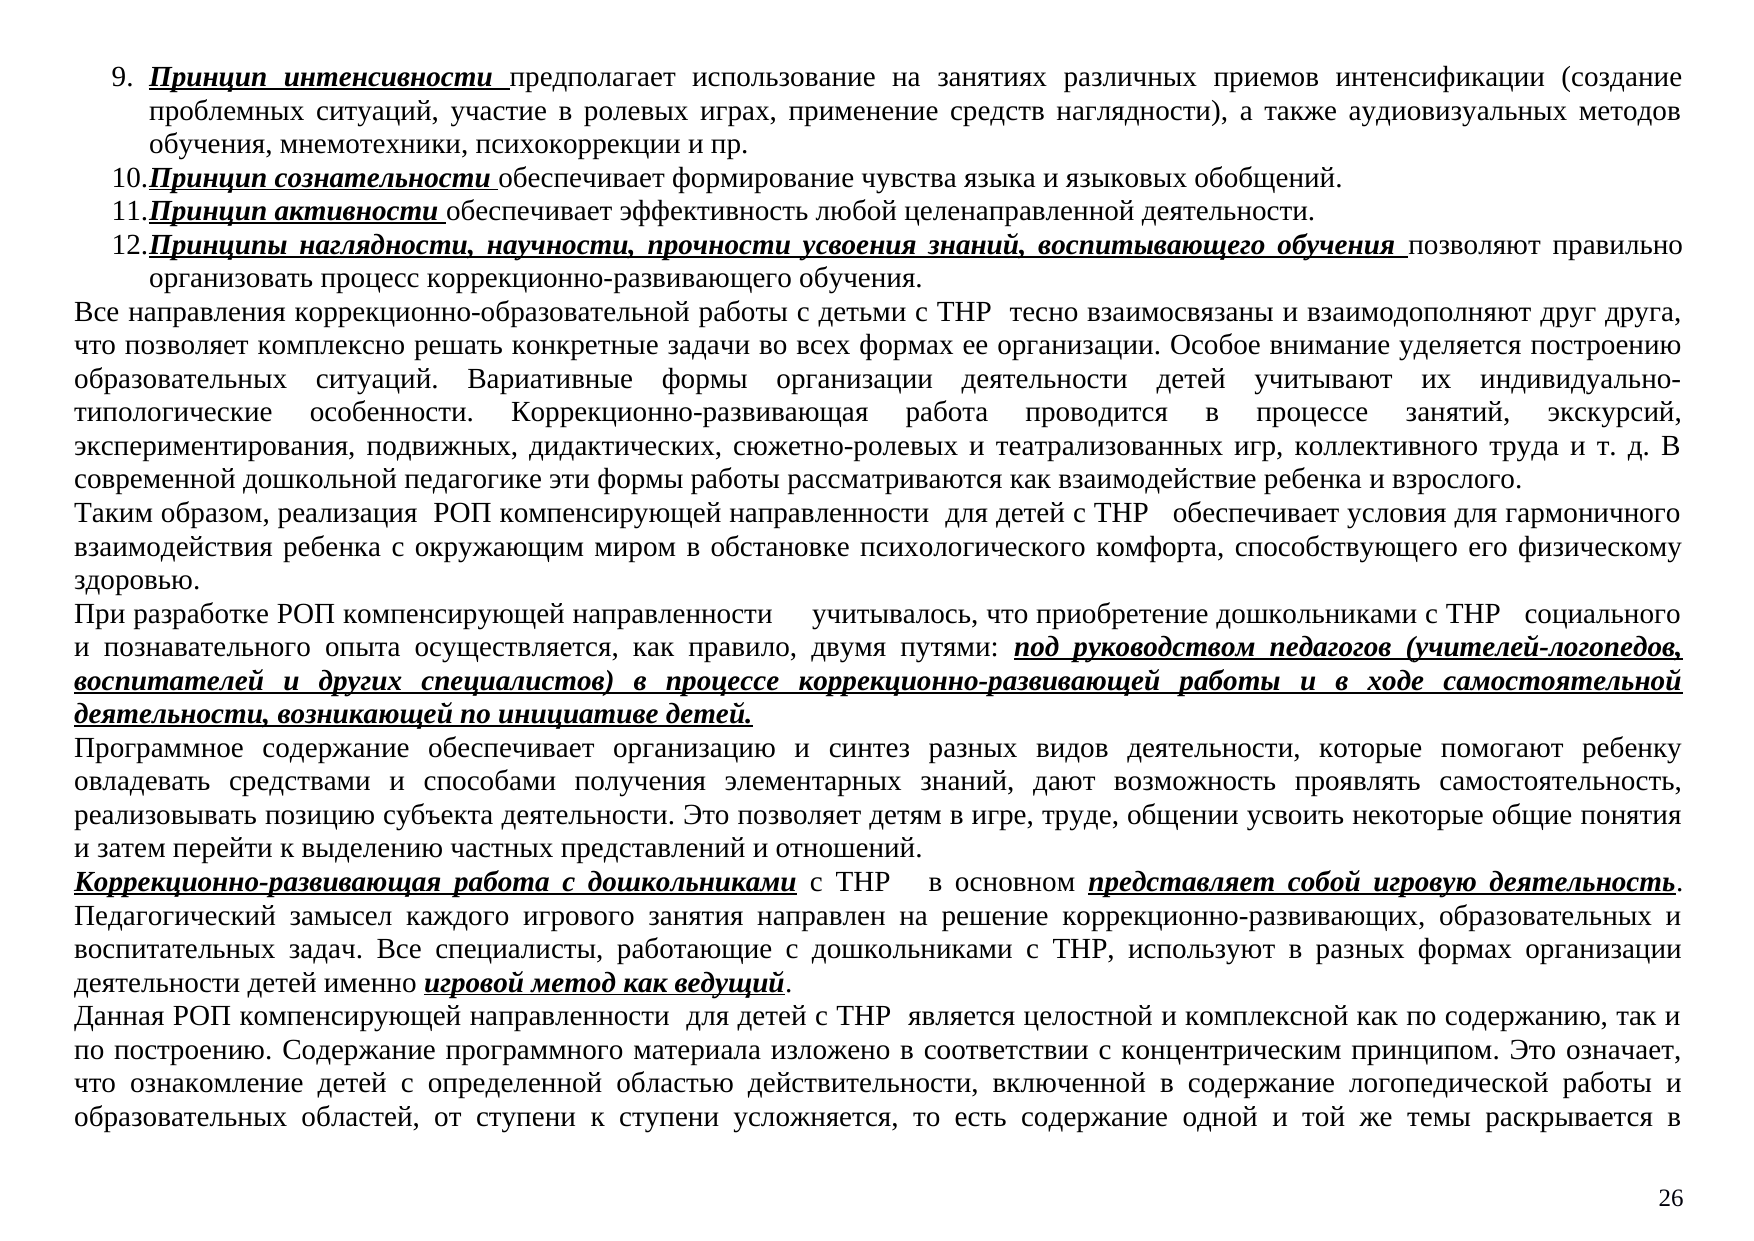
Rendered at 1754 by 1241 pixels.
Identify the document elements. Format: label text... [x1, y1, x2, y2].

list Принцип интенсивности предполагает использование на занятиях различных приемов интенсификации (создание проблемных ситуаций, участие в ролевых играх, применение средств наглядности), а также аудиовизуальных методов обучения, мнемотехники, психокоррекции и пр. [111, 59, 1683, 160]
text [74, 998, 1683, 1132]
text При разработке РОП компенсирующей направленности учитывалось, что приобретение дошкольниками с ТНР социального и познавательного опыта осуществляется, как правило, двумя путями: под руководством педагогов (учителей-логопедов, воспитателей и других специалистов) в процессе коррекционно-развивающей работы и в ходе самостоятельной деятельности, возникающей по инициативе детей. [74, 596, 1683, 692]
text Таким образом, реализация РОП компенсирующей направленности для детей с ТНР обеспечивает условия для гармоничного взаимодействия ребенка с окружающим миром в обстановке психологического комфорта, способствующего его физическому здоровью. [74, 495, 1683, 596]
text Программное содержание обеспечивает организацию и синтез разных видов деятельности, которые помогают ребенку овладевать средствами и способами получения элементарных знаний, дают возможность проявлять самостоятельность, реализовывать позицию субъекта деятельности. Это позволяет детям в игре, труде, общении усвоить некоторые общие понятия и затем перейти к выделению частных представлений и отношений. [74, 730, 1683, 864]
text Все направления коррекционно-образовательной работы с детьми с ТНР тесно взаимосвязаны и взаимодополняют друг друга, что позволяет комплексно решать конкретные задачи во всех формах ее организации. Особое внимание уделяется построению образовательных ситуаций. Вариативные формы организации деятельности детей учитывают их индивидуально-типологические особенности. Коррекционно-развивающая работа проводится в процессе занятий, экскурсий, экспериментирования, подвижных, дидактических, сюжетно-ролевых и театрализованных игр, коллективного труда и т. д. В современной дошкольной педагогике эти формы работы рассматриваются как взаимодействие ребенка и взрослого. [74, 294, 1683, 495]
text Коррекционно-развивающая работа с дошкольниками с ТНР в основном представляет собой игровую деятельность. Педагогический замысел каждого игрового занятия направлен на решение коррекционно-развивающих, образовательных и воспитательных задач. Все специалисты, работающие с дошкольниками с ТНР, используют в разных формах организации деятельности детей именно игровой метод как ведущий. [74, 864, 1683, 998]
list Принцип активности обеспечивает эффективность любой целенаправленной деятельности. [111, 193, 1683, 227]
text При разработке РОП компенсирующей направленности учитывалось, что приобретение дошкольниками с ТНР социального и познавательного опыта осуществляется, как правило, двумя путями: под руководством педагогов (учителей-логопедов, воспитателей и других специалистов) в процессе коррекционно-развивающей работы и в ходе самостоятельной деятельности, возникающей по инициативе детей. [74, 694, 1683, 730]
list Принципы наглядности, научности, прочности усвоения знаний, воспитывающего обучения позволяют правильно организовать процесс коррекционно-развивающего обучения. [111, 227, 1683, 294]
list Принцип сознательности обеспечивает формирование чувства языка и языковых обобщений. [111, 160, 1683, 193]
